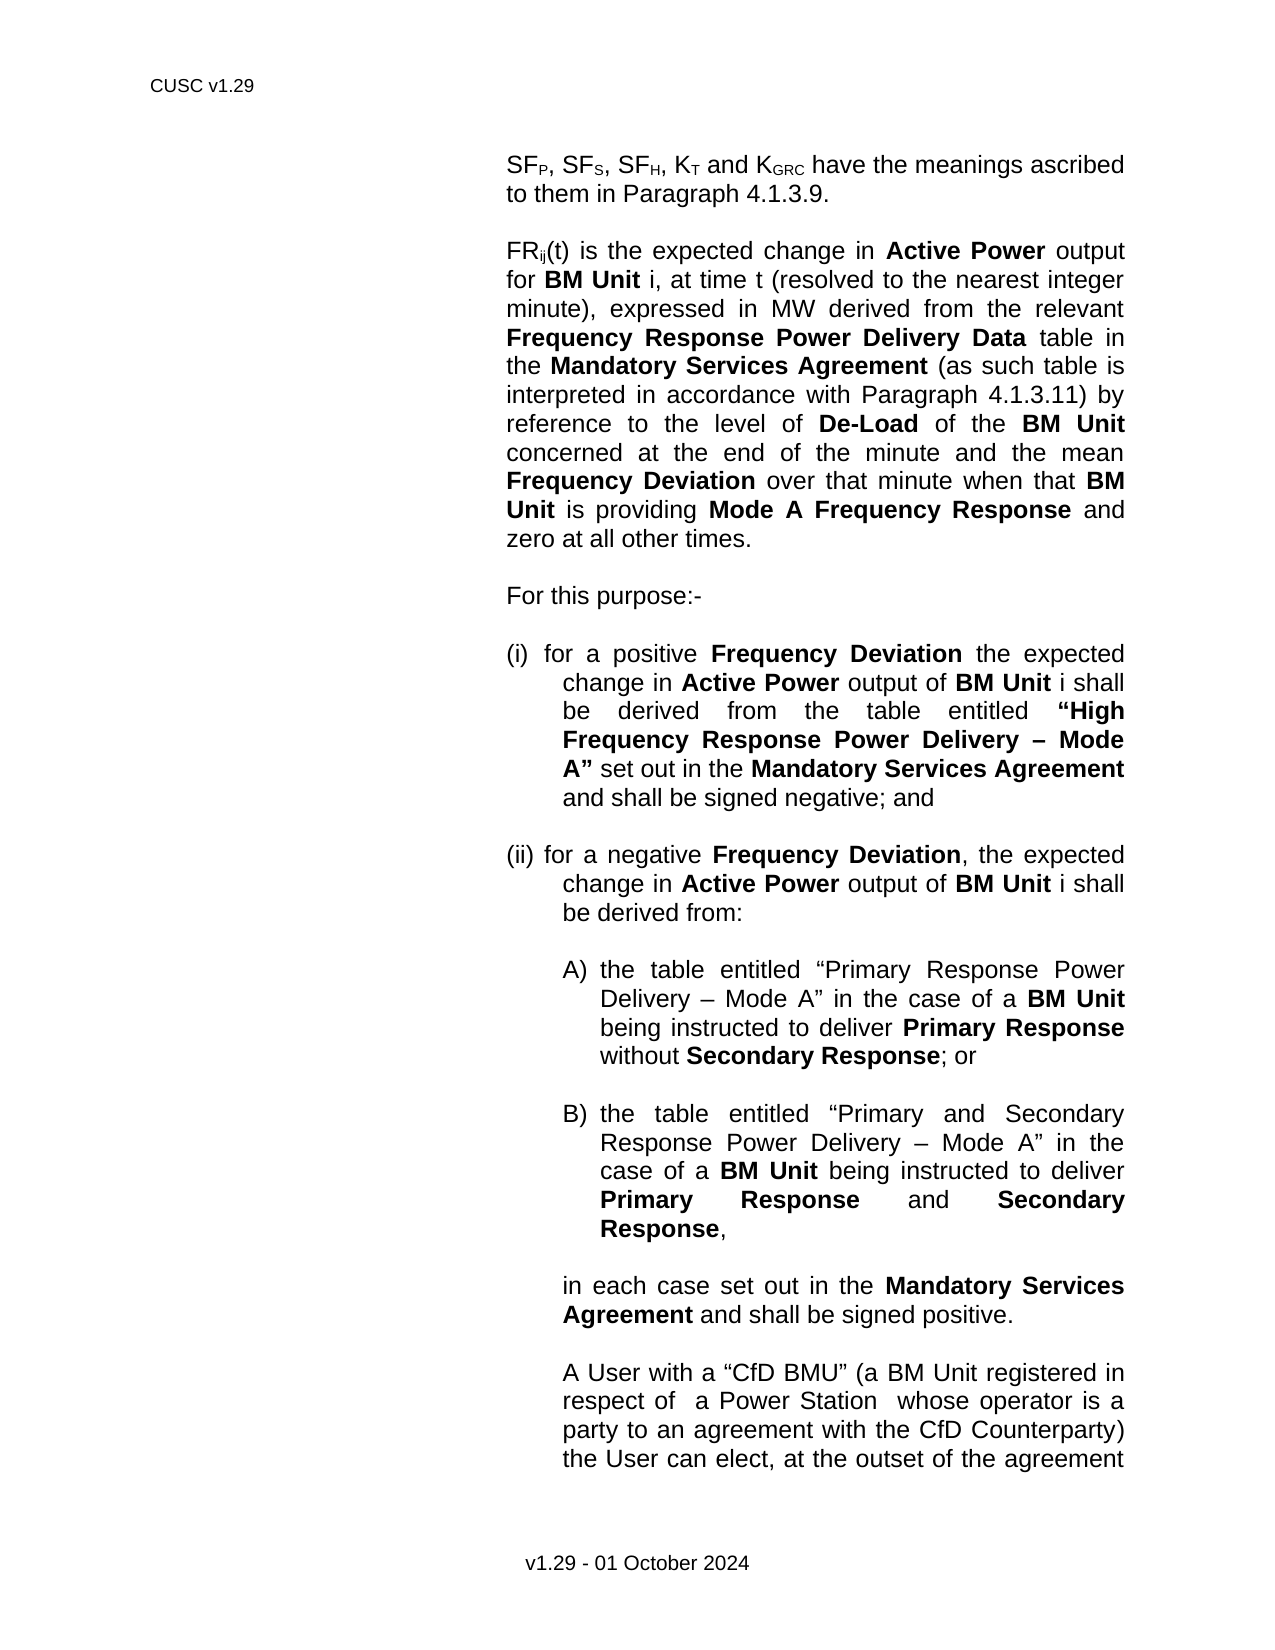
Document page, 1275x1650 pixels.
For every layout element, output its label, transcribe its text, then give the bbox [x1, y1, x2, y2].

list the table entitled “Primary and Secondary Response Power Delivery – Mode A” in the case of a BM Unit being instructed to deliver Primary Response and Secondary Response, [562, 1099, 1125, 1242]
list for a positive Frequency Deviation the expected change in Active Power output of BM Unit i shall be derived from the table entitled “High Frequency Response Power Delivery – Mode A” set out in the Mandatory Services Agreement and shall be signed negative; and [506, 639, 1125, 811]
text FRij(t) is the expected change in Active Power output for BM Unit i, at time t (resolved to the nearest integer minute), expressed in MW derived from the relevant Frequency Response Power Delivery Data table in the Mandatory Services Agreement (as such table is interpreted in accordance with Paragraph 4.1.3.11) by reference to the level of De-Load of the BM Unit concerned at the end of the minute and the mean Frequency Deviation over that minute when that BM Unit is providing Mode A Frequency Response and zero at all other times. [506, 236, 1125, 552]
text For this purpose:- [506, 581, 1125, 610]
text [562, 1357, 1125, 1472]
text SFP, SFS, SFH, KT and KGRC have the meanings ascribed to them in Paragraph 4.1.3.9. [506, 150, 1125, 207]
list for a negative Frequency Deviation, the expected change in Active Power output of BM Unit i shall be derived from: [506, 840, 1125, 926]
text in each case set out in the Mandatory Services Agreement and shall be signed positive. [562, 1271, 1125, 1329]
list the table entitled “Primary Response Power Delivery – Mode A” in the case of a BM Unit being instructed to deliver Primary Response without Secondary Response; or [562, 955, 1125, 1070]
